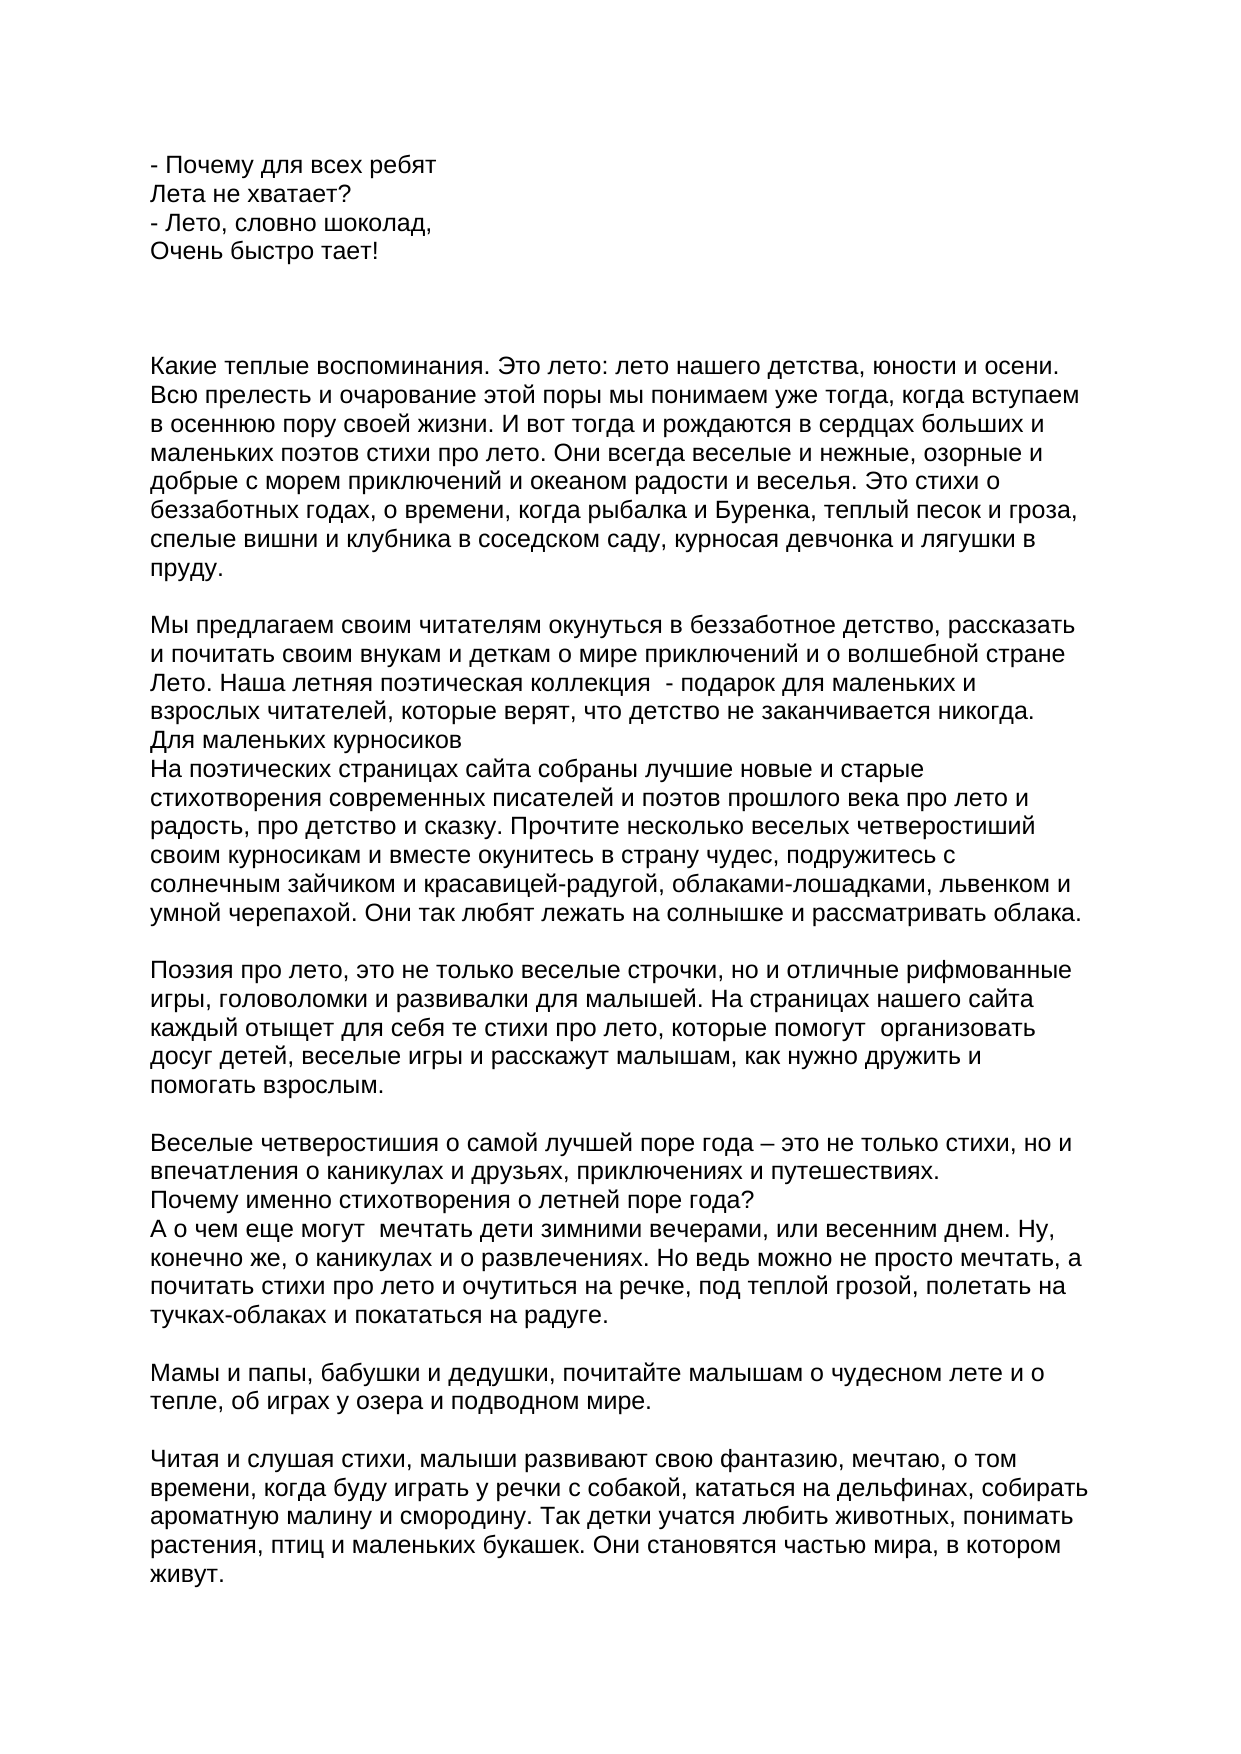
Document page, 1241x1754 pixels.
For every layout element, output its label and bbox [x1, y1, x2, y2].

text [150, 150, 1090, 1587]
